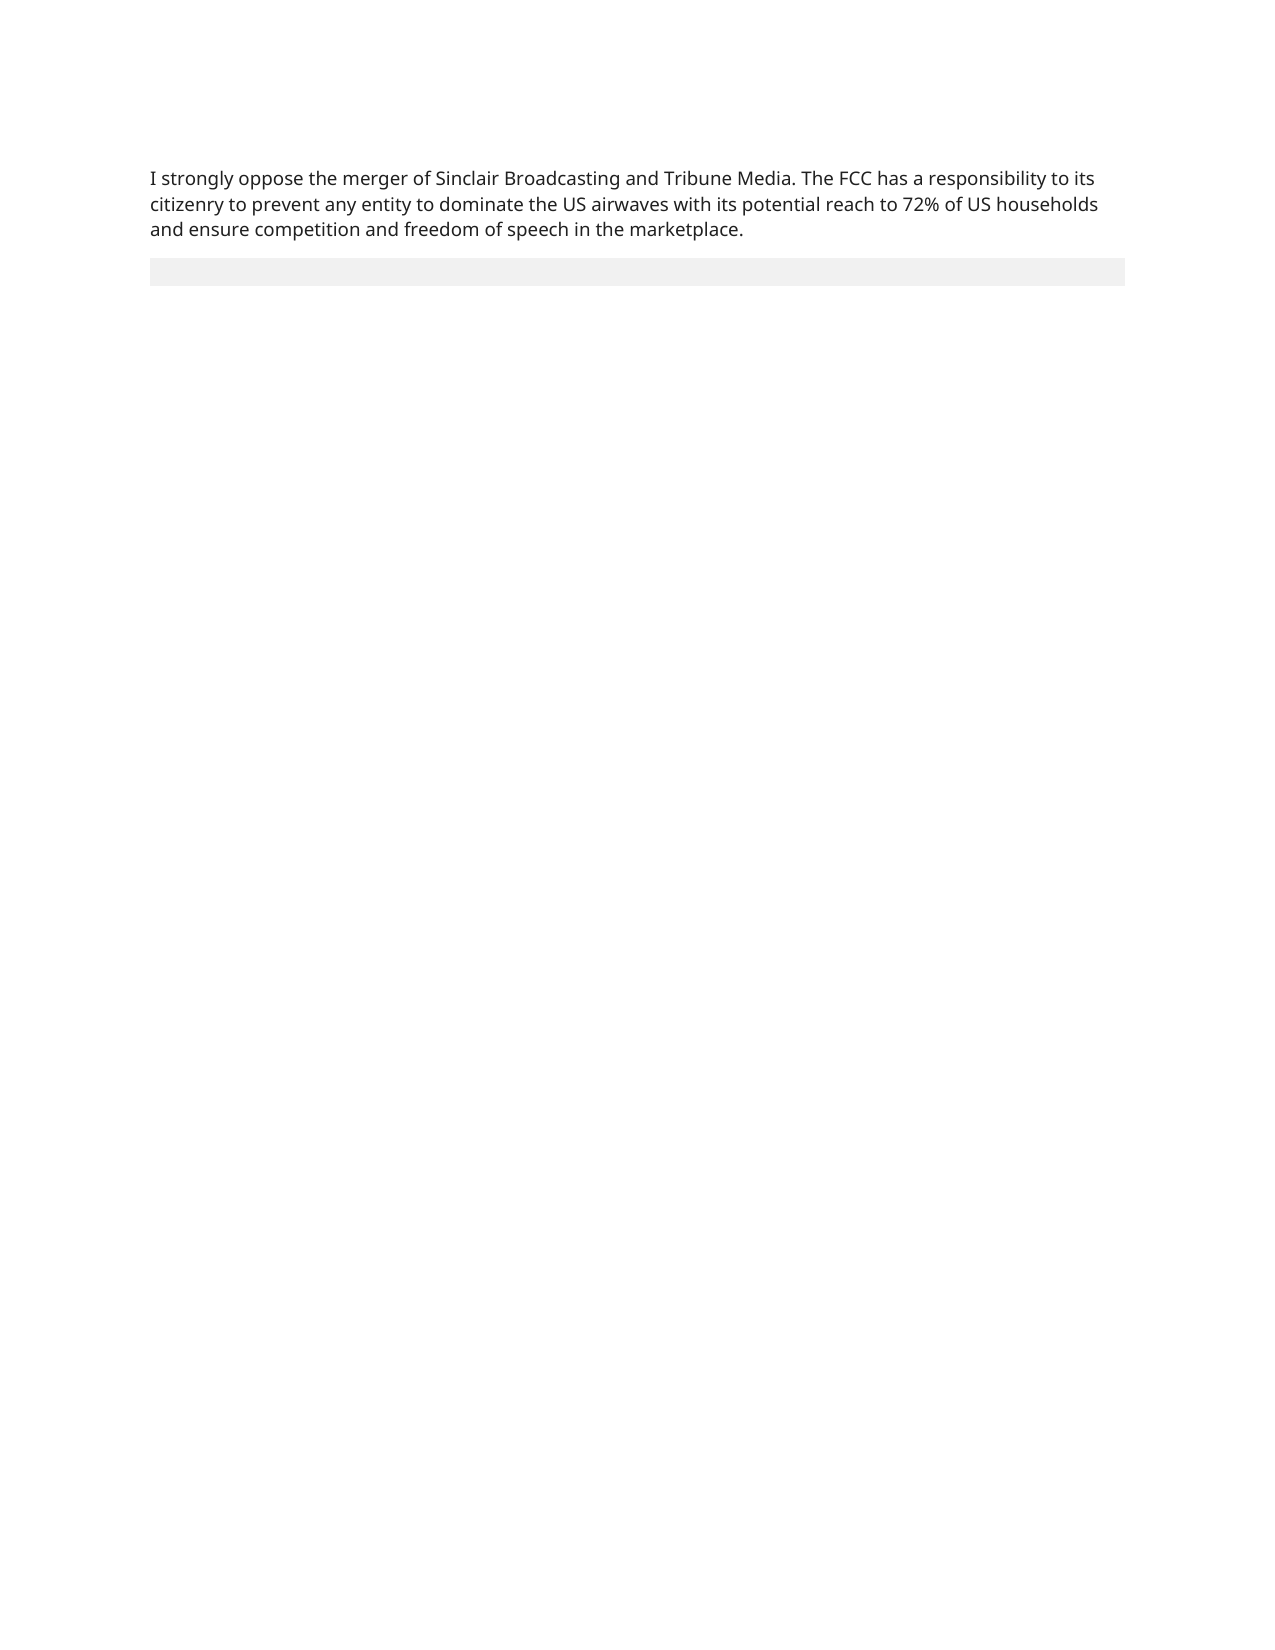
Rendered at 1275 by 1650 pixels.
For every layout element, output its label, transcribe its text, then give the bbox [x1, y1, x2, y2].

text I strongly oppose the merger of Sinclair Broadcasting and Tribune Media. The FCC has a responsibility to its citizenry to prevent any entity to dominate the US airwaves with its potential reach to 72% of US households and ensure competition and freedom of speech in the marketplace. [150, 166, 1125, 242]
